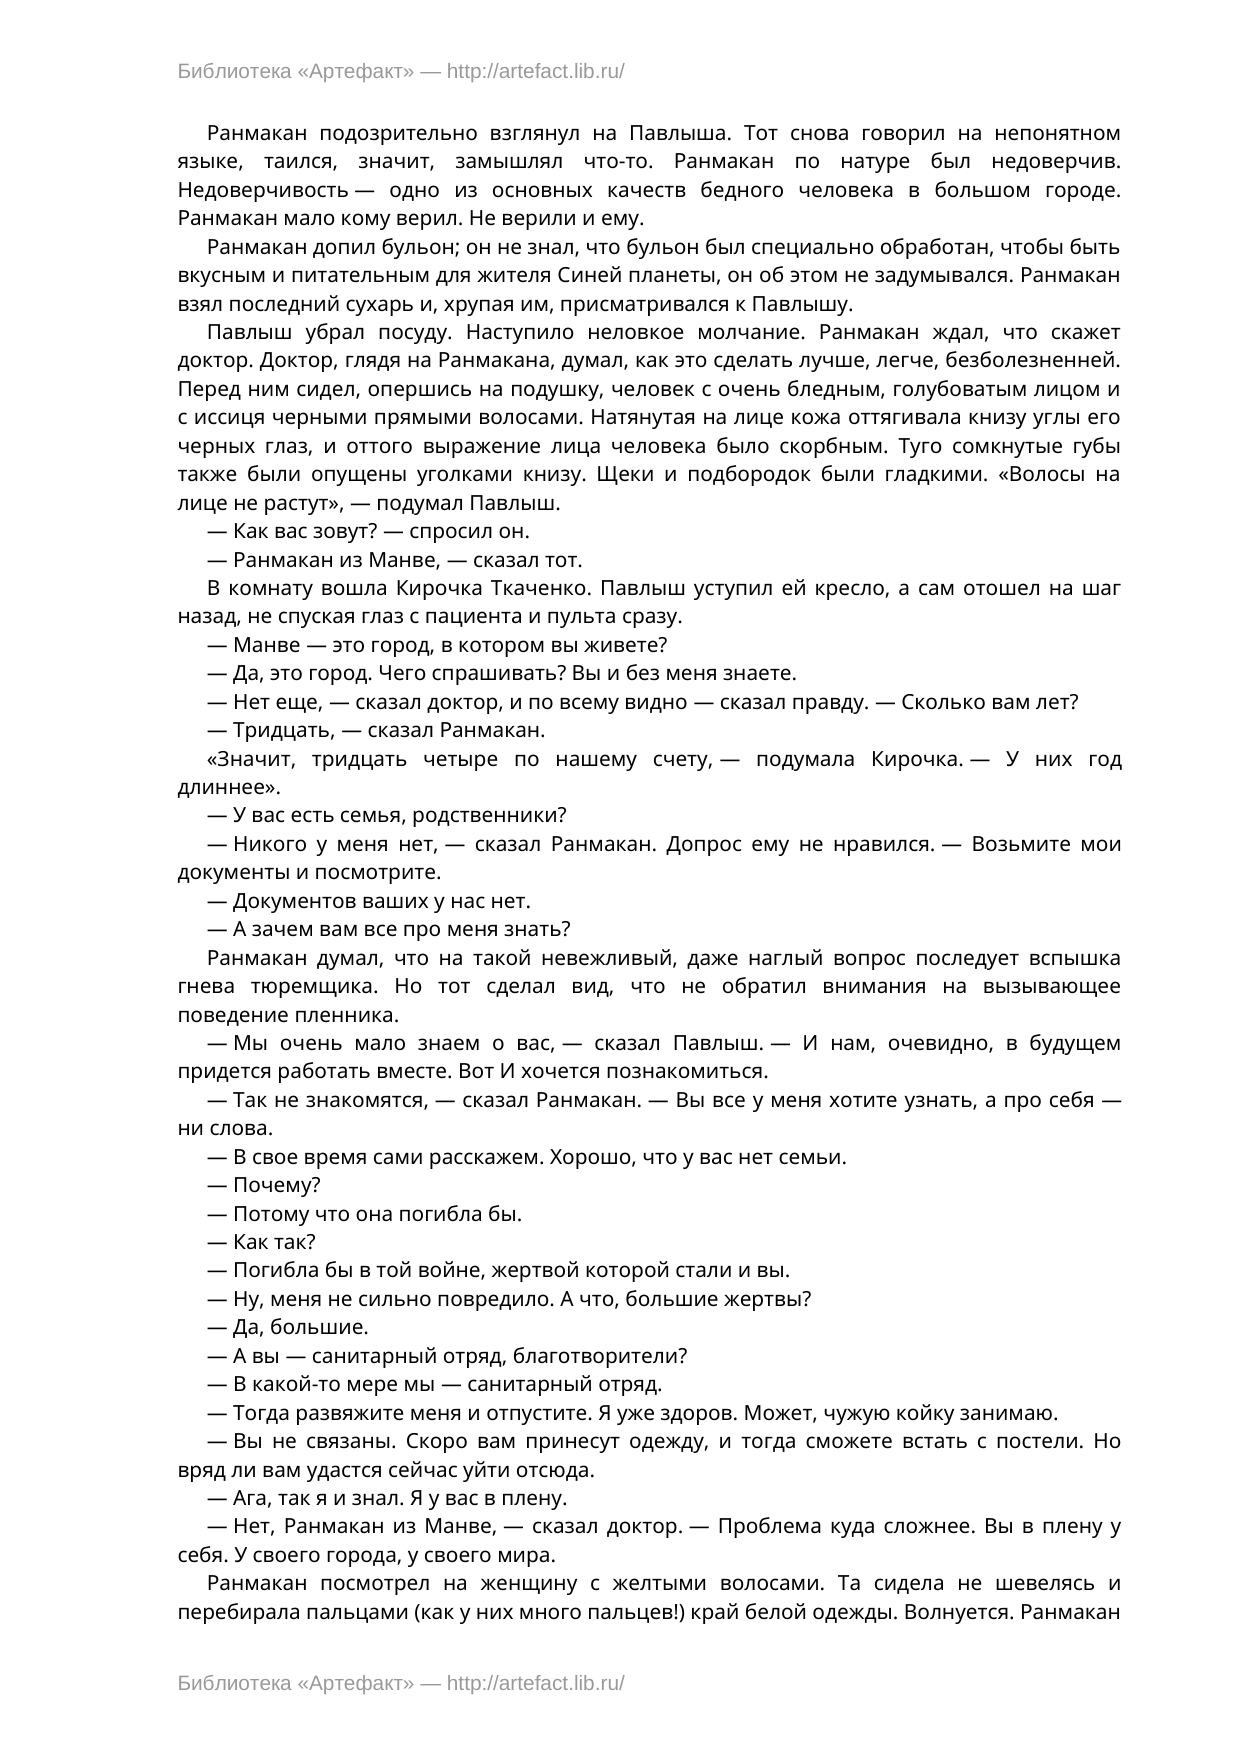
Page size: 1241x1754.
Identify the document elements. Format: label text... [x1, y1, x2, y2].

text — Никого у меня нет, — сказал Ранмакан. Допрос ему не нравился. — Возьмите мои документы и посмотрите. [177, 829, 1122, 886]
text — Мы очень мало знаем о вас, — сказал Павлыш. — И нам, очевидно, в будущем придется работать вместе. Вот И хочется познакомиться. [177, 1028, 1122, 1085]
text — Да, это город. Чего спрашивать? Вы и без меня знаете. [177, 658, 1122, 687]
text — Потому что она погибла бы. [177, 1199, 1122, 1227]
text — Да, большие. [177, 1312, 1122, 1341]
text — Тридцать, — сказал Ранмакан. [177, 715, 1122, 744]
text — А зачем вам все про меня знать? [177, 914, 1122, 943]
text Ранмакан допил бульон; он не знал, что бульон был специально обработан, чтобы быть вкусным и питательным для жителя Синей планеты, он об этом не задумывался. Ранмакан взял последний сухарь и, хрупая им, присматривался к Павлышу. [177, 232, 1122, 317]
text — У вас есть семья, родственники? [177, 801, 1122, 829]
text — Нет еще, — сказал доктор, и по всему видно — сказал правду. — Сколько вам лет? [177, 687, 1122, 715]
text Павлыш убрал посуду. Наступило неловкое молчание. Ранмакан ждал, что скажет доктор. Доктор, глядя на Ранмакана, думал, как это сделать лучше, легче, безболезненней. Перед ним сидел, опершись на подушку, человек с очень бледным, голубоватым лицом и с иссиця черными прямыми волосами. Натянутая на лице кожа оттягивала книзу углы его черных глаз, и оттого выражение лица человека было скорбным. Туго сомкнутые губы также были опущены уголками книзу. Щеки и подбородок были гладкими. «Волосы на лице не растут», — подумал Павлыш. [177, 317, 1122, 516]
text — Как вас зовут? — спросил он. [177, 516, 1122, 545]
text В комнату вошла Кирочка Ткаченко. Павлыш уступил ей кресло, а сам отошел на шаг назад, не спуская глаз с пациента и пульта сразу. [177, 573, 1122, 630]
text — Вы не связаны. Скоро вам принесут одежду, и тогда сможете встать с постели. Но вряд ли вам удастся сейчас уйти отсюда. [177, 1426, 1122, 1483]
text — Ранмакан из Манве, — сказал тот. [177, 545, 1122, 573]
text — Так не знакомятся, — сказал Ранмакан. — Вы все у меня хотите узнать, а про себя — ни слова. [177, 1085, 1122, 1142]
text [177, 1568, 1122, 1625]
text — В свое время сами расскажем. Хорошо, что у вас нет семьи. [177, 1142, 1122, 1170]
text — Ну, меня не сильно повредило. А что, большие жертвы? [177, 1284, 1122, 1312]
text — Тогда развяжите меня и отпустите. Я уже здоров. Может, чужую койку занимаю. [177, 1398, 1122, 1426]
text — Как так? [177, 1227, 1122, 1256]
text — А вы — санитарный отряд, благотворители? [177, 1341, 1122, 1369]
text — Манве — это город, в котором вы живете? [177, 630, 1122, 658]
text — Погибла бы в той войне, жертвой которой стали и вы. [177, 1256, 1122, 1284]
text Ранмакан подозрительно взглянул на Павлыша. Тот снова говорил на непонятном языке, таился, значит, замышлял что-то. Ранмакан по натуре был недоверчив. Недоверчивость — одно из основных качеств бедного человека в большом городе. Ранмакан мало кому верил. Не верили и ему. [177, 118, 1122, 232]
text «Значит, тридцать четыре по нашему счету, — подумала Кирочка. — У них год длиннее». [177, 744, 1122, 801]
text Ранмакан думал, что на такой невежливый, даже наглый вопрос последует вспышка гнева тюремщика. Но тот сделал вид, что не обратил внимания на вызывающее поведение пленника. [177, 943, 1122, 1028]
text — Почему? [177, 1170, 1122, 1199]
text — Ага, так я и знал. Я у вас в плену. [177, 1483, 1122, 1512]
text — Нет, Ранмакан из Манве, — сказал доктор. — Проблема куда сложнее. Вы в плену у себя. У своего города, у своего мира. [177, 1512, 1122, 1568]
text — В какой-то мере мы — санитарный отряд. [177, 1369, 1122, 1398]
text — Документов ваших у нас нет. [177, 886, 1122, 914]
